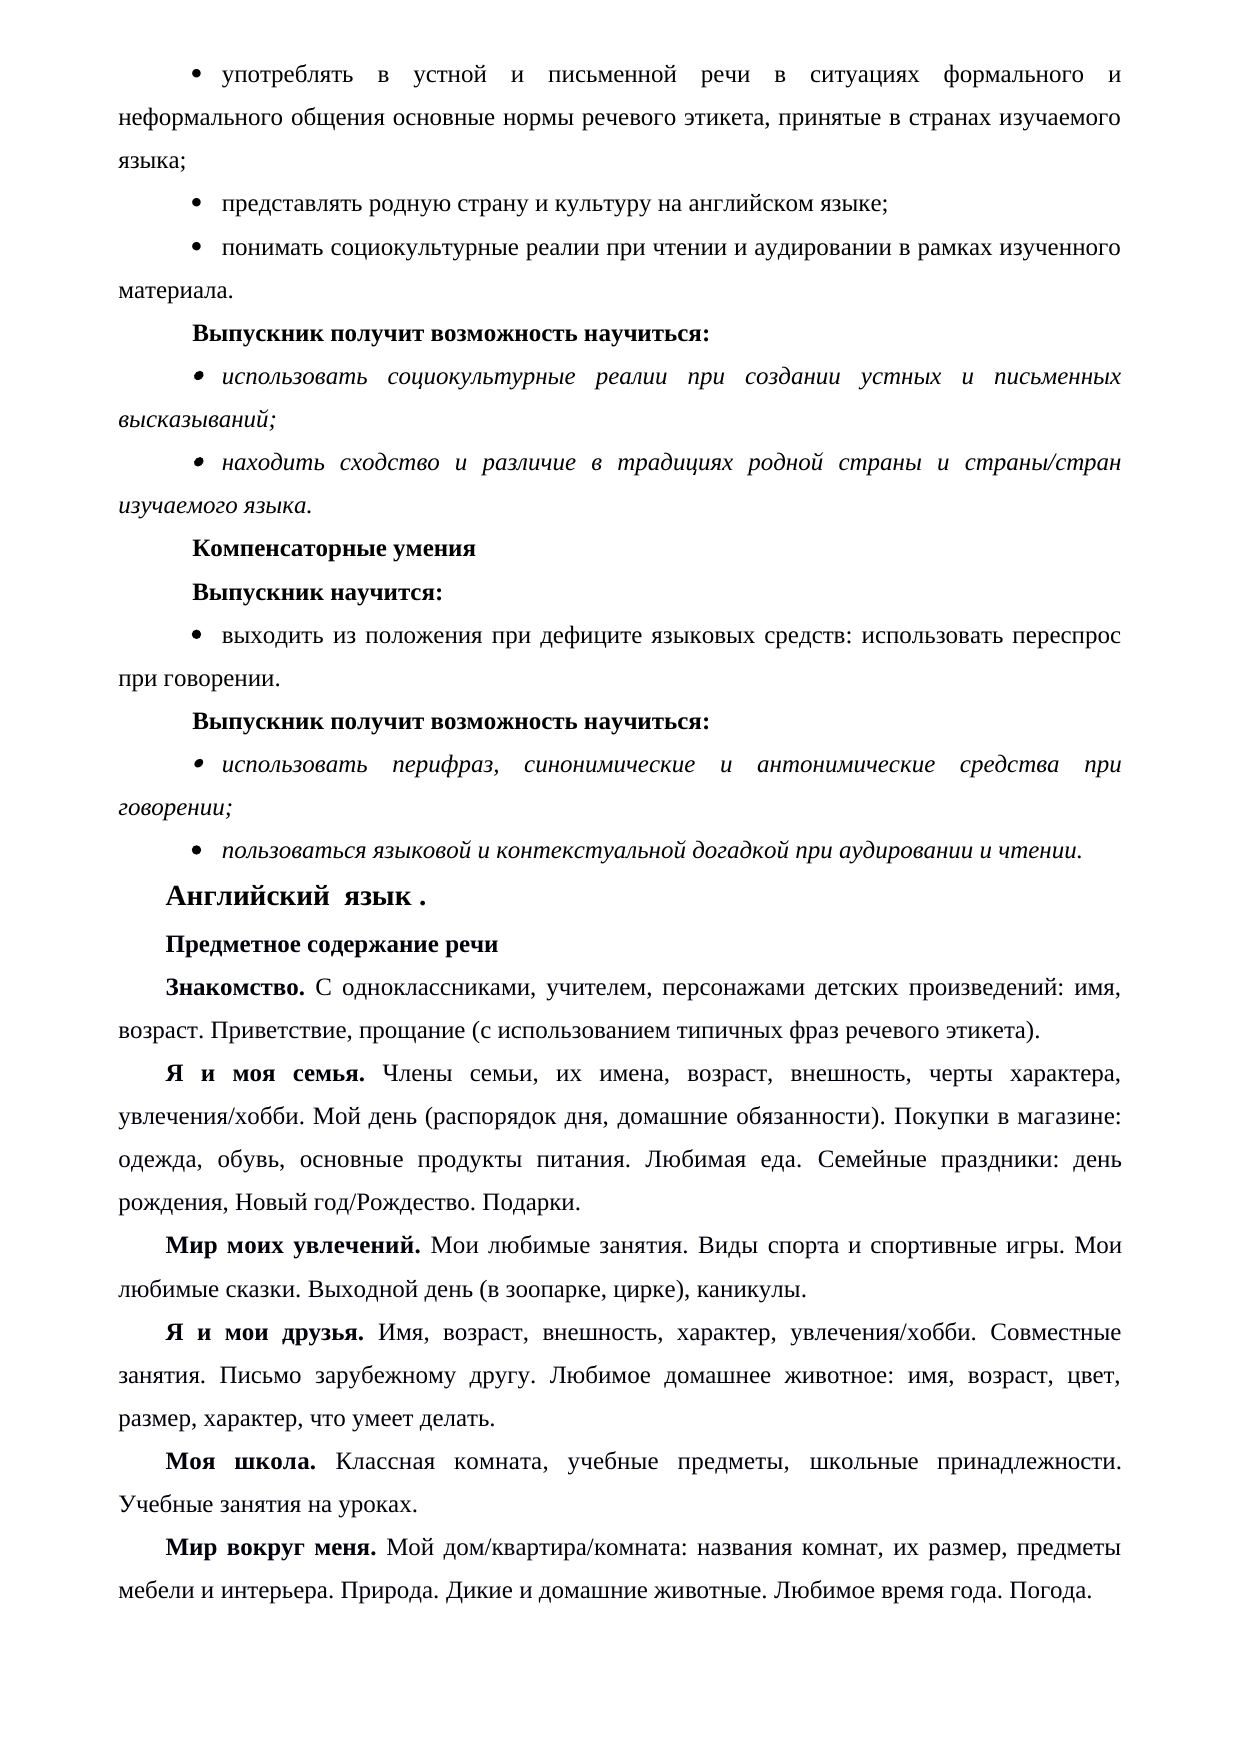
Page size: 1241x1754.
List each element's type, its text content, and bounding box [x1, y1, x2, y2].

list представлять родную страну и культуру на английском языке; [118, 188, 1122, 217]
text Выпускник получит возможность научиться: [118, 706, 1122, 735]
text Выпускник получит возможность научиться: [118, 318, 1122, 347]
list понимать социокультурные реалии при чтении и аудировании в рамках изученного материала. [118, 232, 1122, 303]
list выходить из положения при дефиците языковых средств: использовать переспрос при говорении. [118, 620, 1122, 692]
text Я и мои друзья. Имя, возраст, внешность, характер, увлечения/хобби. Совместные занятия. Письмо зарубежному другу. Любимое домашнее животное: имя, возраст, цвет, размер, характер, что умеет делать. [118, 1317, 1122, 1432]
text Предметное содержание речи [118, 929, 1122, 957]
text Я и моя семья. Члены семьи, их имена, возраст, внешность, черты характера, увлечения/хобби. Мой день (распорядок дня, домашние обязанности). Покупки в магазине: одежда, обувь, основные продукты питания. Любимая еда. Семейные праздники: день рождения, Новый год/Рождество. Подарки. [118, 1058, 1122, 1216]
text Мир вокруг меня. Мой дом/квартира/комната: названия комнат, их размер, предметы мебели и интерьера. Природа. Дикие и домашние животные. Любимое время года. Погода. [118, 1532, 1122, 1604]
text Мир моих увлечений. Мои любимые занятия. Виды спорта и спортивные игры. Мои любимые сказки. Выходной день (в зоопарке, цирке), каникулы. [118, 1231, 1122, 1302]
text Моя школа. Классная комната, учебные предметы, школьные принадлежности. Учебные занятия на уроках. [118, 1446, 1122, 1518]
list использовать социокультурные реалии при создании устных и письменных высказываний; [118, 361, 1122, 433]
text Знакомство. С одноклассниками, учителем, персонажами детских произведений: имя, возраст. Приветствие, прощание (с использованием типичных фраз речевого этикета). [118, 972, 1122, 1044]
list пользоваться языковой и контекстуальной догадкой при аудировании и чтении. [118, 835, 1122, 864]
subtitle Английский язык . [118, 878, 1122, 912]
list употреблять в устной и письменной речи в ситуациях формального и неформального общения основные нормы речевого этикета, принятые в странах изучаемого языка; [118, 59, 1122, 174]
text Выпускник научится: [118, 577, 1122, 605]
list использовать перифраз, синонимические и антонимические средства при говорении; [118, 749, 1122, 821]
text Компенсаторные умения [118, 533, 1122, 562]
list находить сходство и различие в традициях родной страны и страны/стран изучаемого языка. [118, 447, 1122, 519]
